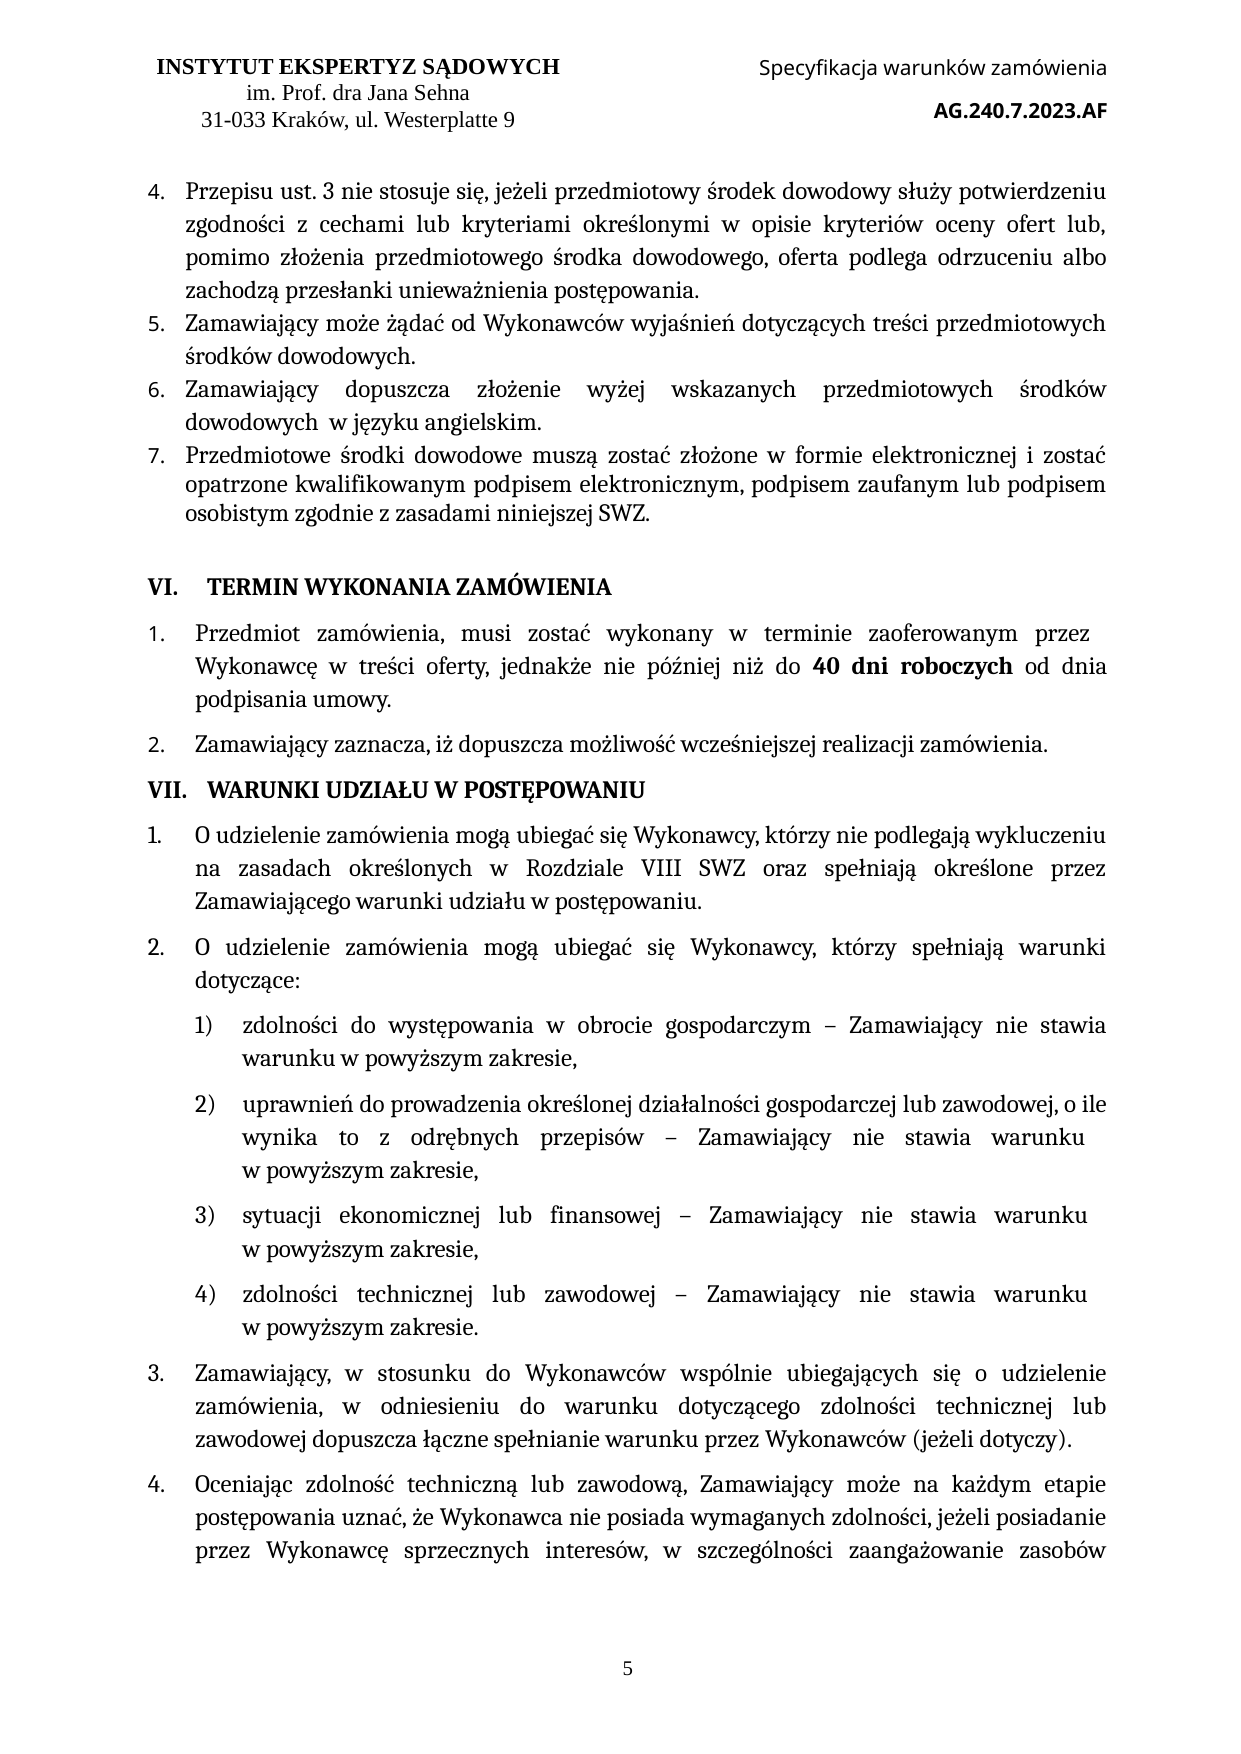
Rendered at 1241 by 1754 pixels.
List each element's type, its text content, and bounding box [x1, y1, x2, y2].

list Przedmiot zamówienia, musi zostać wykonany w terminie zaoferowanym przez Wykonawcę w treści oferty, jednakże nie później niż do 40 dni roboczych od dnia podpisania umowy. [148, 619, 1107, 713]
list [148, 1470, 1107, 1565]
list Zamawiający zaznacza, iż dopuszcza możliwość wcześniejszej realizacji zamówienia. [148, 730, 1107, 759]
list O udzielenie zamówienia mogą ubiegać się Wykonawcy, którzy nie podlegają wykluczeniu na zasadach określonych w Rozdziale VIII SWZ oraz spełniają określone przez Zamawiającego warunki udziału w postępowaniu. [148, 821, 1107, 916]
list uprawnień do prowadzenia określonej działalności gospodarczej lub zawodowej, o ile wynika to z odrębnych przepisów – Zamawiający nie stawia warunku w powyższym zakresie, [195, 1090, 1107, 1185]
list Przedmiotowe środki dowodowe muszą zostać złożone w formie elektronicznej i zostać opatrzone kwalifikowanym podpisem elektronicznym, podpisem zaufanym lub podpisem osobistym zgodnie z zasadami niniejszej SWZ. [148, 441, 1107, 528]
list TERMIN WYKONANIA ZAMÓWIENIA [148, 573, 1107, 602]
list O udzielenie zamówienia mogą ubiegać się Wykonawcy, którzy spełniają warunki dotyczące: [148, 933, 1107, 994]
list Zamawiający może żądać od Wykonawców wyjaśnień dotyczących treści przedmiotowych środków dowodowych. [148, 309, 1107, 371]
list zdolności technicznej lub zawodowej – Zamawiający nie stawia warunku w powyższym zakresie. [195, 1280, 1107, 1342]
list Zamawiający, w stosunku do Wykonawców wspólnie ubiegających się o udzielenie zamówienia, w odniesieniu do warunku dotyczącego zdolności technicznej lub zawodowej dopuszcza łączne spełnianie warunku przez Wykonawców (jeżeli dotyczy). [148, 1358, 1107, 1453]
list Przepisu ust. 3 nie stosuje się, jeżeli przedmiotowy środek dowodowy służy potwierdzeniu zgodności z cechami lub kryteriami określonymi w opisie kryteriów oceny ofert lub, pomimo złożenia przedmiotowego środka dowodowego, oferta podlega odrzuceniu albo zachodzą przesłanki unieważnienia postępowania. [148, 177, 1107, 305]
list sytuacji ekonomicznej lub finansowej – Zamawiający nie stawia warunku w powyższym zakresie, [195, 1201, 1107, 1263]
list Zamawiający dopuszcza złożenie wyżej wskazanych przedmiotowych środków dowodowych w języku angielskim. [148, 375, 1107, 437]
list zdolności do występowania w obrocie gospodarczym – Zamawiający nie stawia warunku w powyższym zakresie, [195, 1011, 1107, 1073]
list WARUNKI UDZIAŁU W POSTĘPOWANIU [148, 776, 1107, 804]
